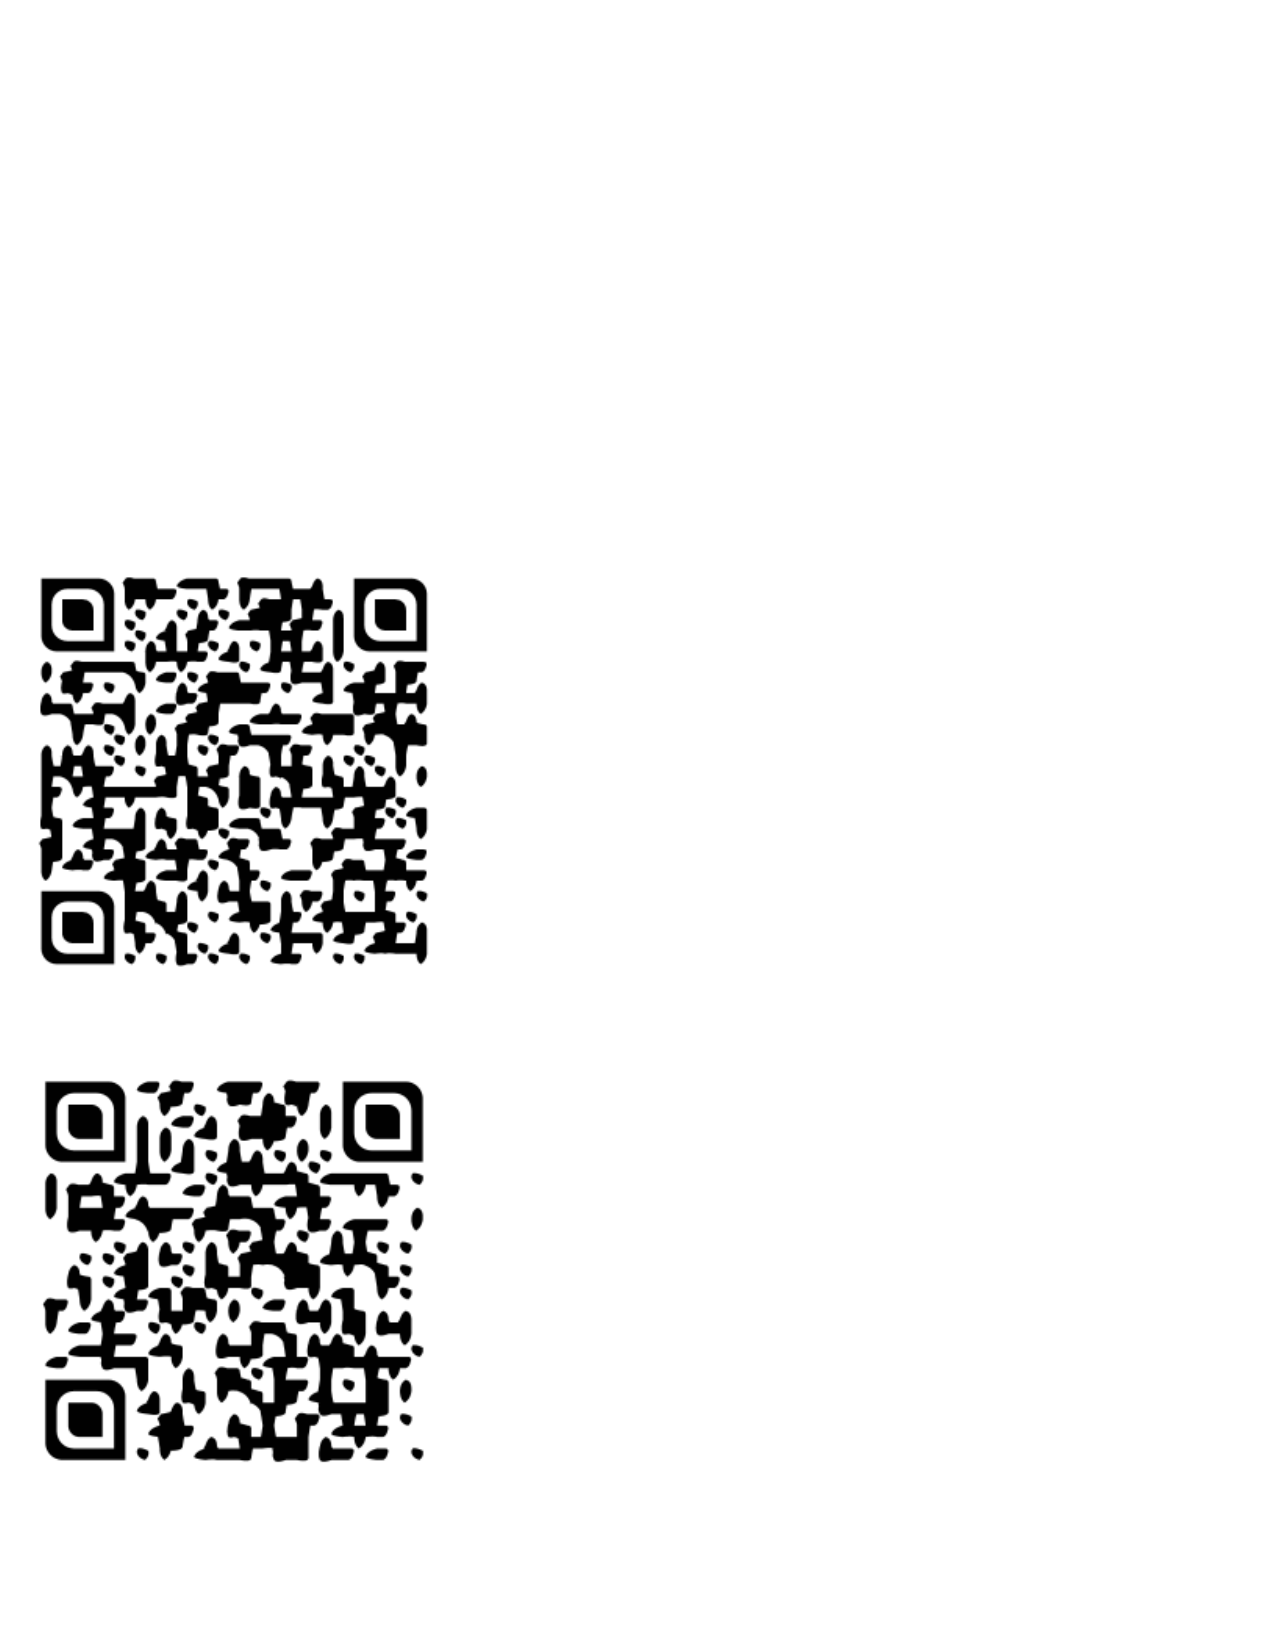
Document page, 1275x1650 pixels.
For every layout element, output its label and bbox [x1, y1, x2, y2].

picture [0, 537, 466, 1003]
picture [0, 1036, 466, 1503]
